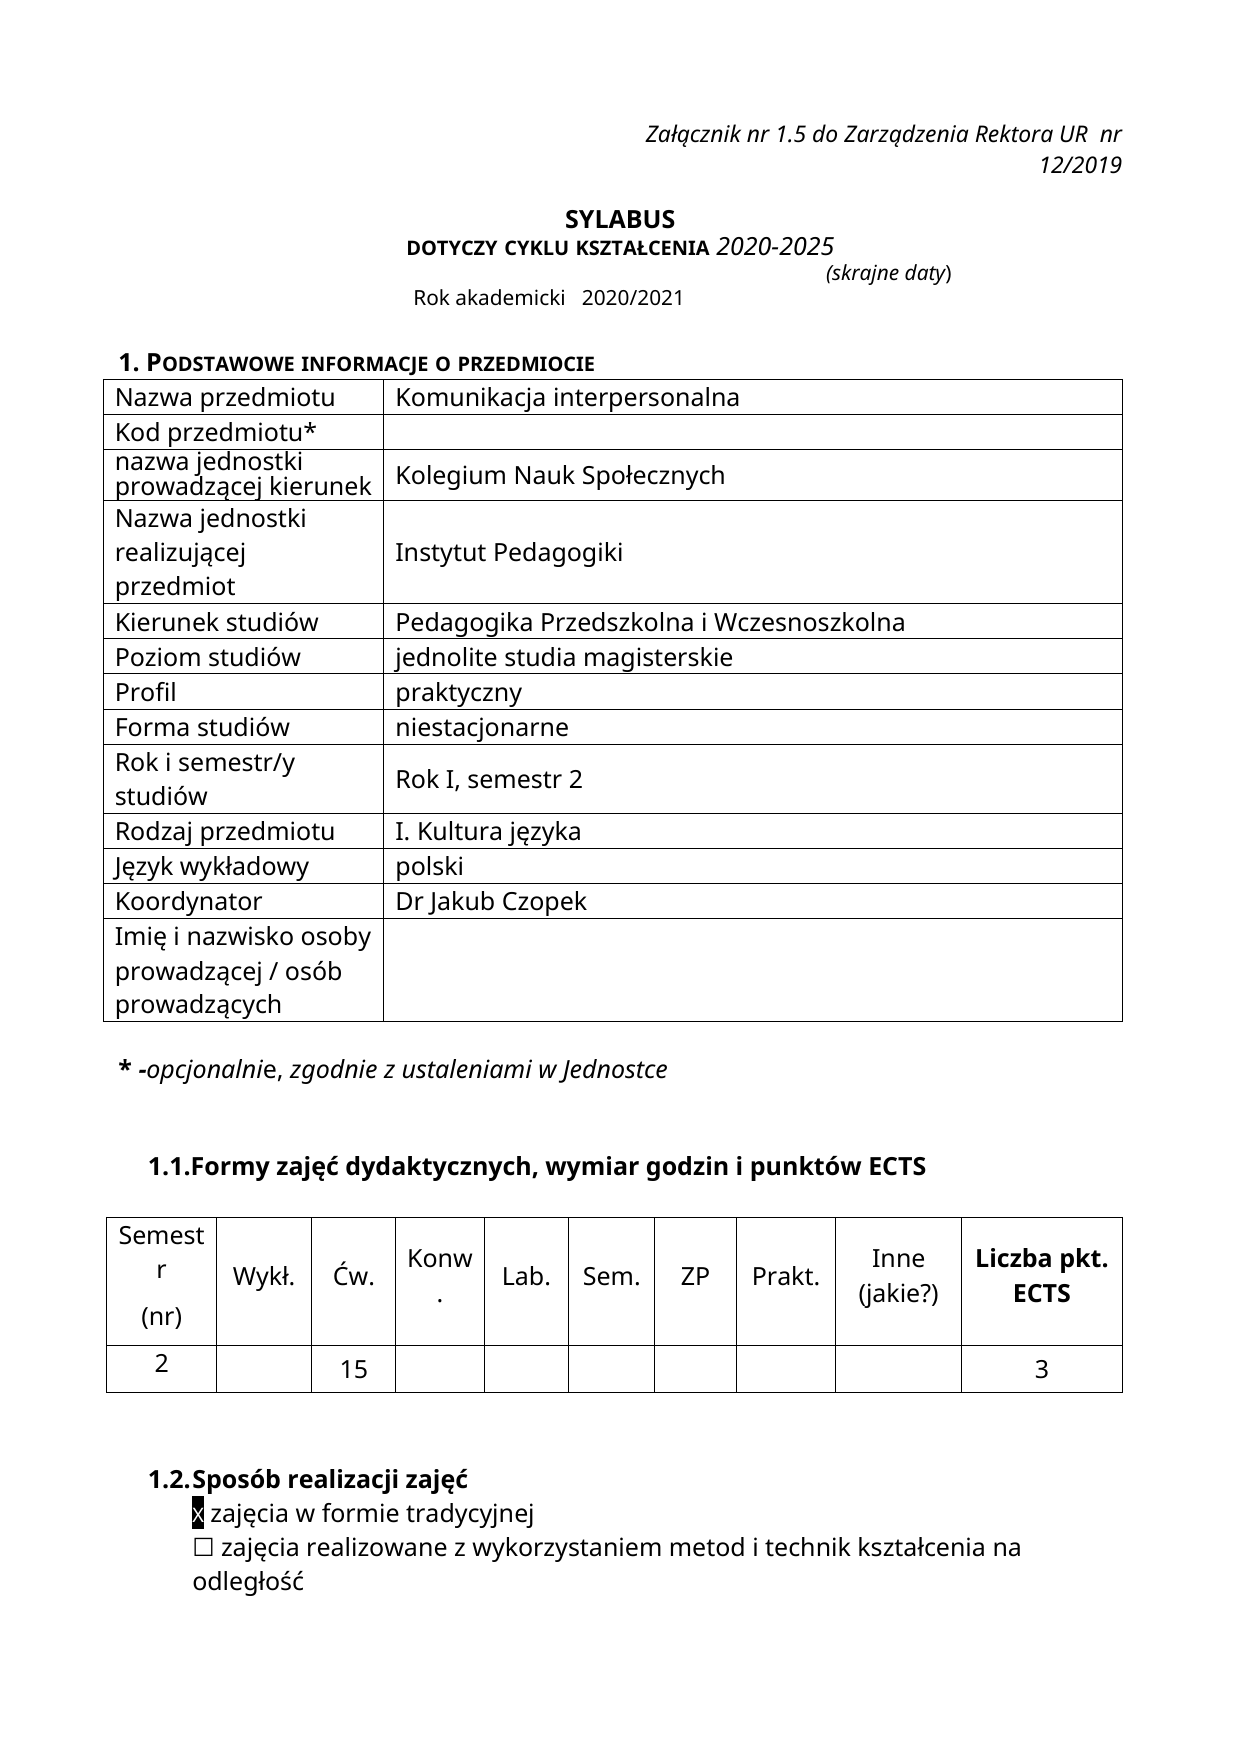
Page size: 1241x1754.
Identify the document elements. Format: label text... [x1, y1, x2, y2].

table_cell 2 [107, 1346, 216, 1392]
text 1.2. Sposób realizacji zajęć [148, 1461, 1122, 1496]
table_cell Instytut Pedagogiki [384, 501, 1122, 603]
table_cell Dr Jakub Czopek [384, 884, 1122, 918]
table_cell Nazwa jednostki realizującej przedmiot [104, 501, 383, 603]
table_header Konw. [396, 1218, 484, 1345]
table_cell [396, 1346, 484, 1392]
text Załącznik nr 1.5 do Zarządzenia Rektora UR nr 12/2019 [118, 118, 1122, 181]
table_cell Kod przedmiotu* [104, 415, 383, 449]
table_header Komunikacja interpersonalna [384, 380, 1122, 414]
table_cell 15 [312, 1346, 395, 1392]
table_cell polski [384, 849, 1122, 883]
table_header Inne (jakie?) [836, 1218, 961, 1345]
table_cell niestacjonarne [384, 710, 1122, 743]
table_cell Pedagogika Przedszkolna i Wczesnoszkolna [384, 604, 1122, 638]
table_cell [384, 919, 1122, 1021]
text Rok akademicki 2020/2021 [118, 286, 1122, 311]
table_cell Forma studiów [104, 710, 383, 743]
table_cell [655, 1346, 736, 1392]
table_cell Koordynator [104, 884, 383, 918]
table_header Liczba pkt. ECTS [962, 1218, 1122, 1345]
table_header Ćw. [312, 1218, 395, 1345]
table_cell 3 [962, 1346, 1122, 1392]
table_header ZP [655, 1218, 736, 1345]
table_cell Rodzaj przedmiotu [104, 814, 383, 848]
table_cell Rok i semestr/y studiów [104, 745, 383, 813]
text 1. Podstawowe informacje o przedmiocie [118, 344, 1122, 379]
table_cell Rok I, semestr 2 [384, 745, 1122, 813]
table_cell nazwa jednostki prowadzącej kierunek [104, 450, 383, 500]
table_cell [485, 1346, 568, 1392]
table_cell Język wykładowy [104, 849, 383, 883]
text * -opcjonalnie, zgodnie z ustaleniami w Jednostce [118, 1051, 1122, 1086]
table_cell [217, 1346, 311, 1392]
table_header Wykł. [217, 1218, 311, 1345]
table_cell praktyczny [384, 674, 1122, 708]
table_header Lab. [485, 1218, 568, 1345]
table_cell [836, 1346, 961, 1392]
table_cell [737, 1346, 835, 1392]
table_cell Imię i nazwisko osoby prowadzącej / osób prowadzących [104, 919, 383, 1021]
text (skrajne daty) [118, 261, 1122, 286]
text SYLABUS [118, 201, 1122, 236]
text dotyczy cyklu kształcenia 2020-2025 [118, 236, 1122, 261]
table_cell [384, 415, 1122, 449]
table_cell Poziom studiów [104, 639, 383, 673]
text ☐ zajęcia realizowane z wykorzystaniem metod i technik kształcenia na odległość [192, 1529, 1122, 1598]
table_header Semestr (nr) [107, 1218, 216, 1345]
table_header Nazwa przedmiotu [104, 380, 383, 414]
table_cell Kolegium Nauk Społecznych [384, 450, 1122, 500]
table_cell Kierunek studiów [104, 604, 383, 638]
text 1.1.Formy zajęć dydaktycznych, wymiar godzin i punktów ECTS [148, 1149, 1122, 1183]
table_header Prakt. [737, 1218, 835, 1345]
text x zajęcia w formie tradycyjnej [204, 1496, 1122, 1529]
table_cell [569, 1346, 654, 1392]
table_cell jednolite studia magisterskie [384, 639, 1122, 673]
table_cell I. Kultura języka [384, 814, 1122, 848]
table_cell Profil [104, 674, 383, 708]
table_header Sem. [569, 1218, 654, 1345]
